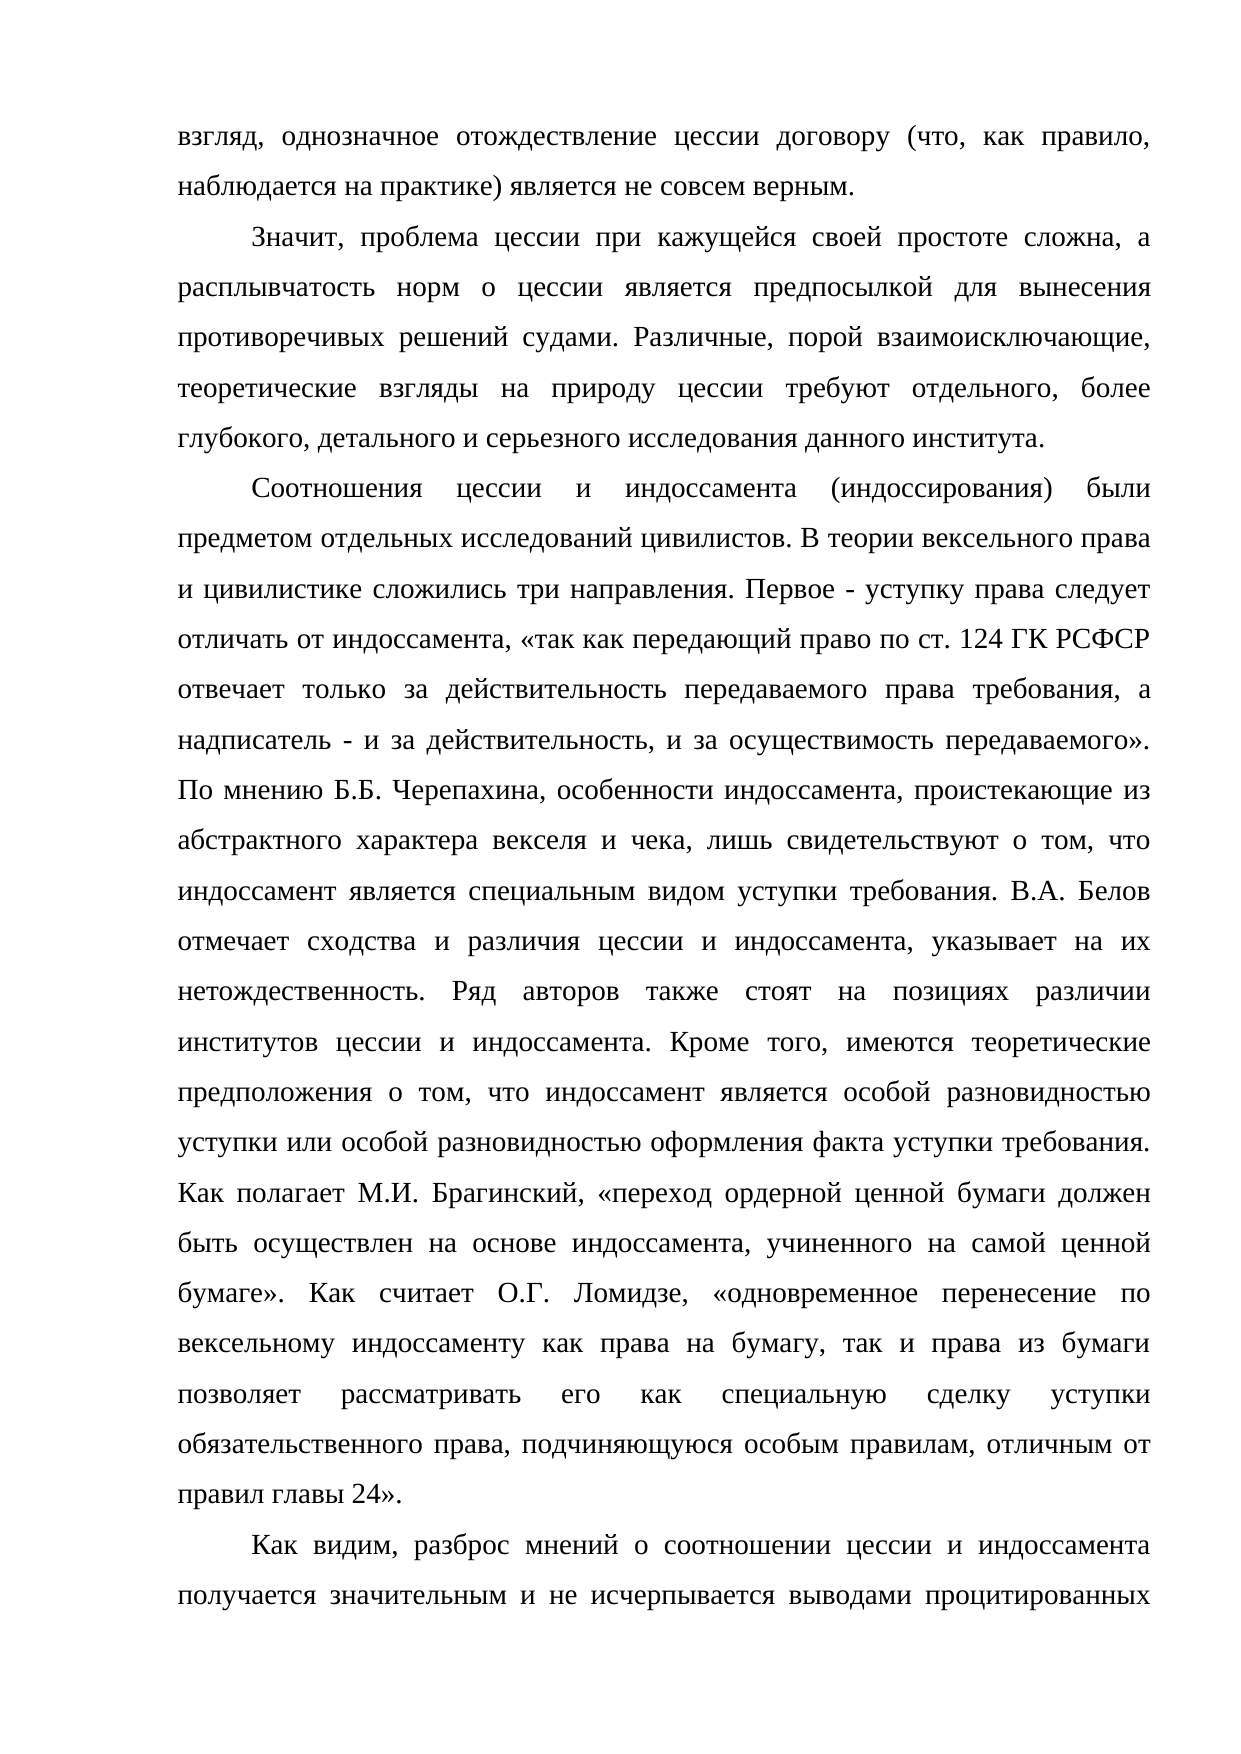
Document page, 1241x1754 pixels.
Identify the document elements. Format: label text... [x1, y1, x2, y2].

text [177, 118, 1152, 202]
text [177, 1527, 1152, 1611]
text Соотношения цессии и индоссамента (индоссирования) были предметом отдельных исследований цивилистов. В теории вексельного права и цивилистике сложились три направления. Первое - уступку права следует отличать от индоссамента, «так как передающий право по ст. 124 ГК РСФСР отвечает только за действительность передаваемого права требования, а надписатель - и за действительность, и за осуществимость передаваемого». По мнению Б.Б. Черепахина, особенности индоссамента, проистекающие из абстрактного характера векселя и чека, лишь свидетельствуют о том, что индоссамент является специальным видом уступки требования. В.А. Белов отмечает сходства и различия цессии и индоссамента, указывает на их нетождественность. Ряд авторов также стоят на позициях различии институтов цессии и индоссамента. Кроме того, имеются теоретические предположения о том, что индоссамент является особой разновидностью уступки или особой разновидностью оформления факта уступки требования. Как полагает М.И. Брагинский, «переход ордерной ценной бумаги должен быть осуществлен на основе индоссамента, учиненного на самой ценной бумаге». Как считает О.Г. Ломидзе, «одновременное перенесение по вексельному индоссаменту как права на бумагу, так и права из бумаги позволяет рассматривать его как специальную сделку уступки обязательственного права, подчиняющуюся особым правилам, отличным от правил главы 24». [177, 470, 1152, 1510]
text Значит, проблема цессии при кажущейся своей простоте сложна, а расплывчатость норм о цессии является предпосылкой для вынесения противоречивых решений судами. Различные, порой взаимоисключающие, теоретические взгляды на природу цессии требуют отдельного, более глубокого, детального и серьезного исследования данного института. [177, 219, 1152, 453]
